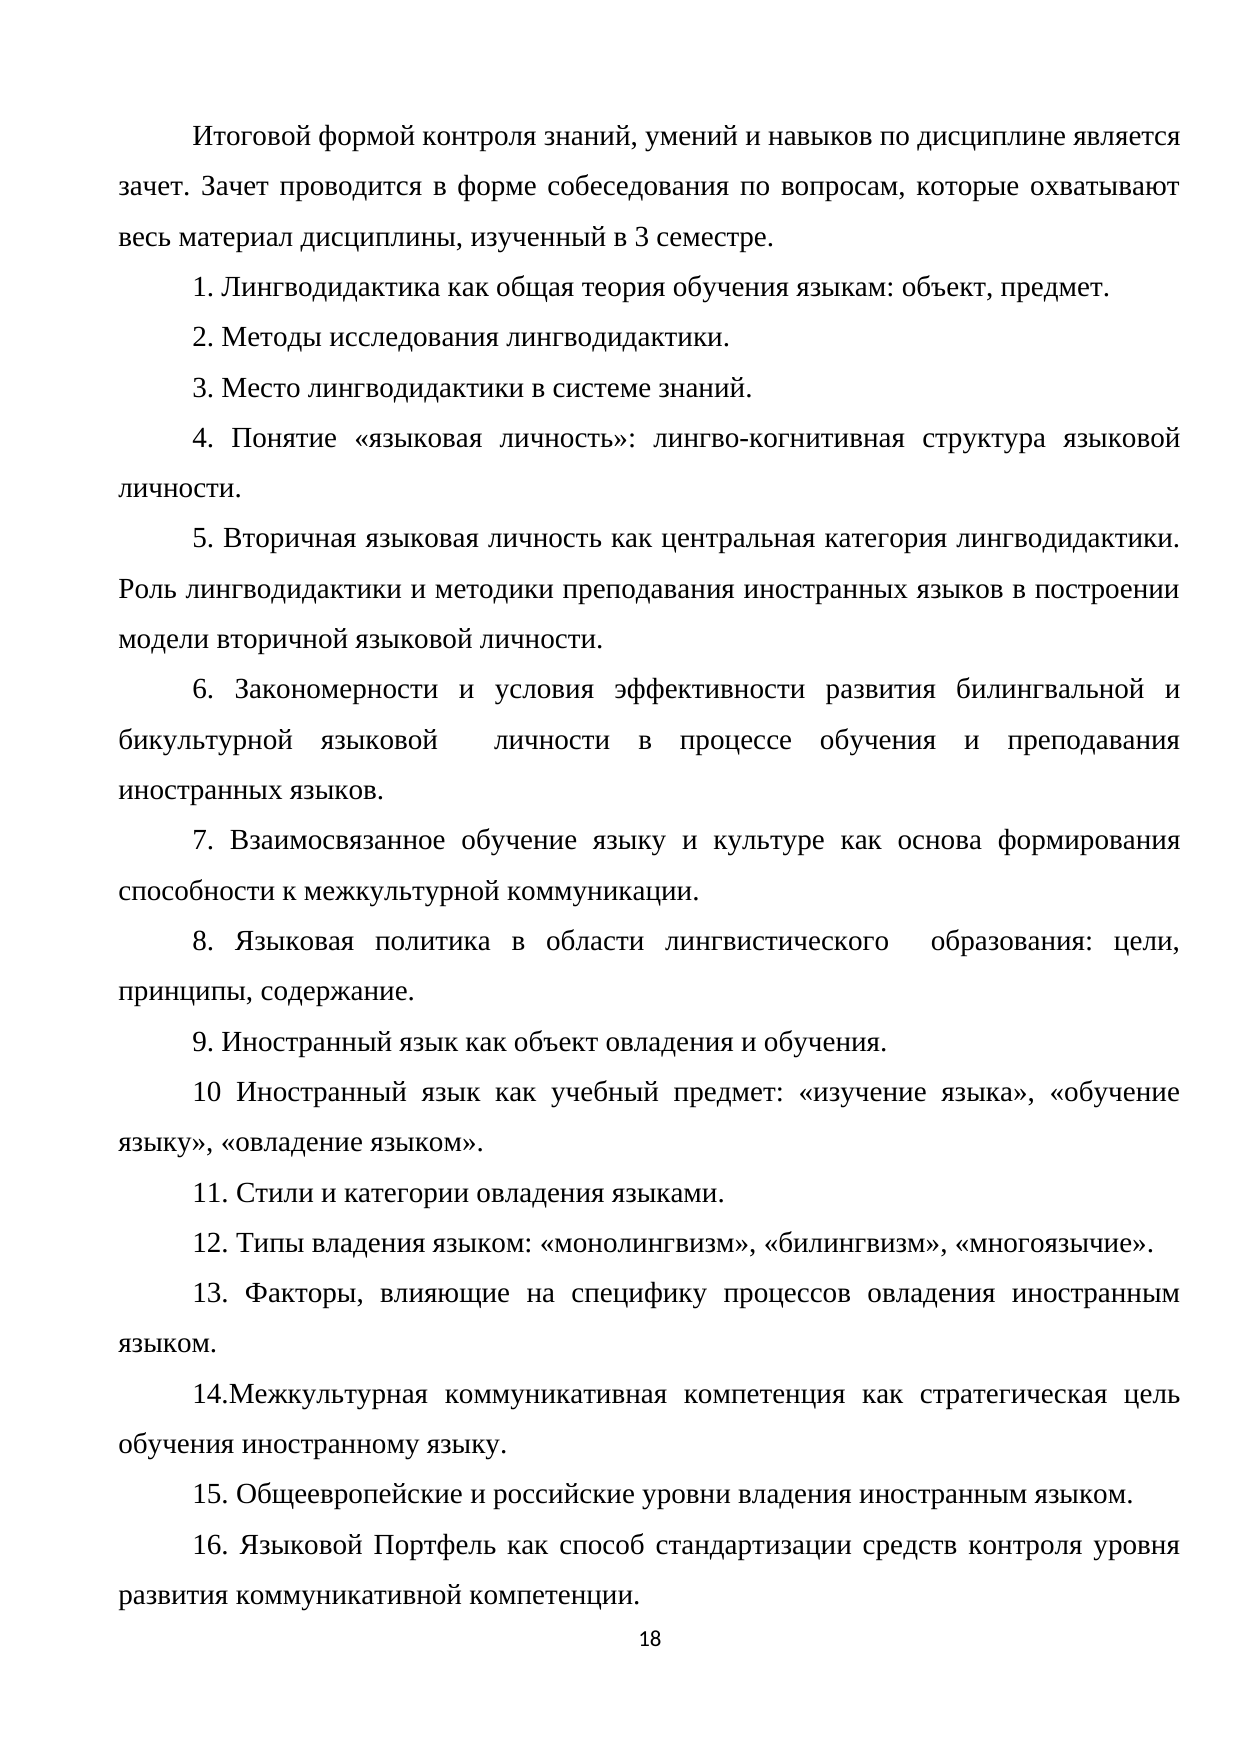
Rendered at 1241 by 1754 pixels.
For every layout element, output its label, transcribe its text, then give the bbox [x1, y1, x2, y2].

text 14.Межкультурная коммуникативная компетенция как стратегическая цель обучения иностранному языку. [118, 1376, 1181, 1460]
text 4. Понятие «языковая личность»: лингво-когнитивная структура языковой личности. [118, 420, 1181, 504]
text 15. Общеевропейские и российские уровни владения иностранным языком. [118, 1477, 1181, 1510]
text 13. Факторы, влияющие на специфику процессов овладения иностранным языком. [118, 1275, 1181, 1359]
text 3. Место лингводидактики в системе знаний. [118, 370, 1181, 403]
text 12. Типы владения языком: «монолингвизм», «билингвизм», «многоязычие». [118, 1225, 1181, 1258]
text 11. Стили и категории овладения языками. [118, 1175, 1181, 1208]
text 5. Вторичная языковая личность как центральная категория лингводидактики. Роль лингводидактики и методики преподавания иностранных языков в построении модели вторичной языковой личности. [118, 521, 1181, 655]
text Итоговой формой контроля знаний, умений и навыков по дисциплине является зачет. Зачет проводится в форме собеседования по вопросам, которые охватывают весь материал дисциплины, изученный в 3 семестре. [118, 118, 1181, 252]
text 2. Методы исследования лингводидактики. [118, 319, 1181, 353]
text 6. Закономерности и условия эффективности развития билингвальной и бикультурной языковой личности в процессе обучения и преподавания иностранных языков. [118, 672, 1181, 806]
text 7. Взаимосвязанное обучение языку и культуре как основа формирования способности к межкультурной коммуникации. [118, 822, 1181, 906]
text 1. Лингводидактика как общая теория обучения языкам: объект, предмет. [118, 269, 1181, 303]
text 10 Иностранный язык как учебный предмет: «изучение языка», «обучение языку», «овладение языком». [118, 1074, 1181, 1158]
text 9. Иностранный язык как объект овладения и обучения. [118, 1024, 1181, 1057]
text 8. Языковая политика в области лингвистического образования: цели, принципы, содержание. [118, 923, 1181, 1007]
text 16. Языковой Портфель как способ стандартизации средств контроля уровня развития коммуникативной компетенции. [118, 1527, 1181, 1611]
